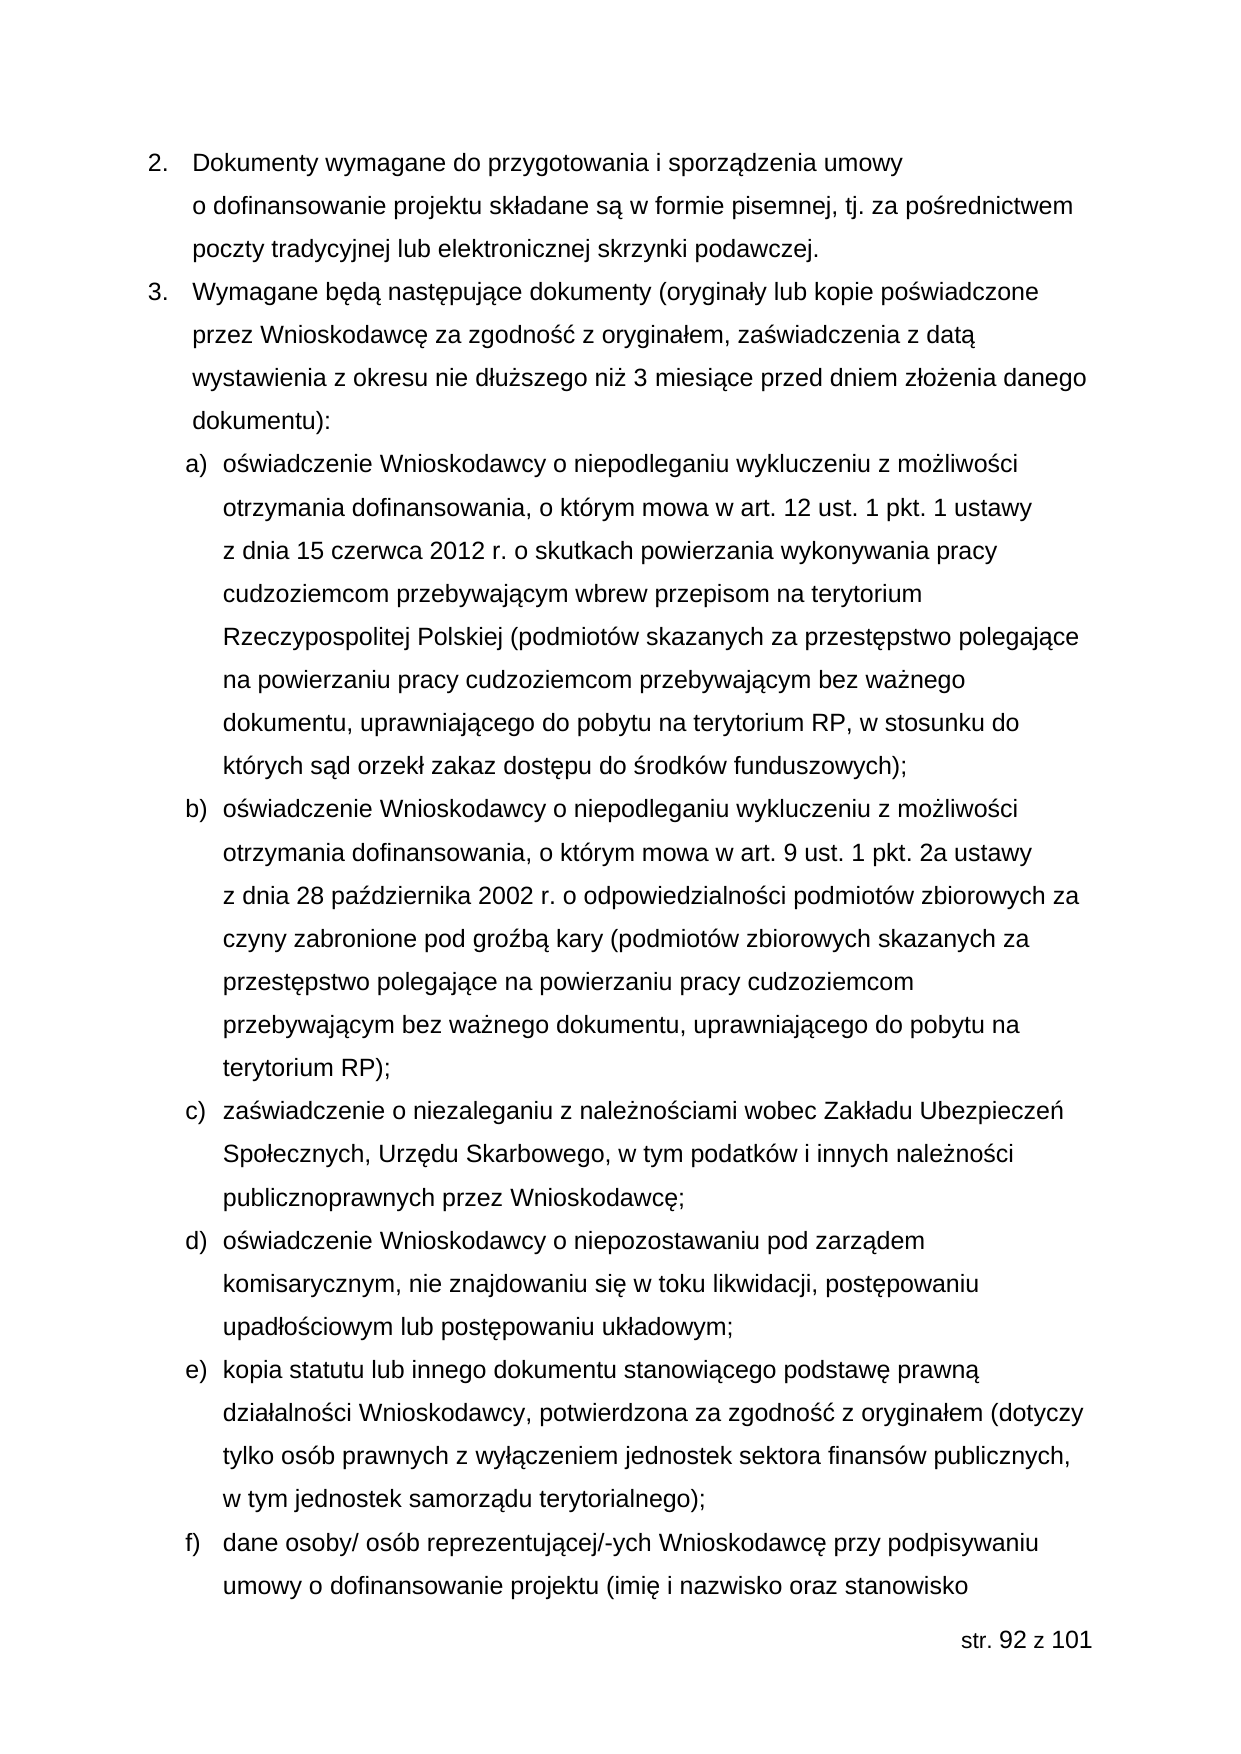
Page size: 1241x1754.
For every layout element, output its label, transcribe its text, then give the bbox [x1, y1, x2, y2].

list oświadczenie Wnioskodawcy o niepozostawaniu pod zarządem komisarycznym, nie znajdowaniu się w toku likwidacji, postępowaniu upadłościowym lub postępowaniu układowym; [185, 1226, 1093, 1341]
list kopia statutu lub innego dokumentu stanowiącego podstawę prawną działalności Wnioskodawcy, potwierdzona za zgodność z oryginałem (dotyczy tylko osób prawnych z wyłączeniem jednostek sektora finansów publicznych, w tym jednostek samorządu terytorialnego); [185, 1355, 1093, 1513]
list Dokumenty wymagane do przygotowania i sporządzenia umowy o dofinansowanie projektu składane są w formie pisemnej, tj. za pośrednictwem poczty tradycyjnej lub elektronicznej skrzynki podawczej. [148, 148, 1093, 263]
list Wymagane będą następujące dokumenty (oryginały lub kopie poświadczone przez Wnioskodawcę za zgodność z oryginałem, zaświadczenia z datą wystawienia z okresu nie dłuższego niż 3 miesiące przed dniem złożenia danego dokumentu): [148, 277, 1093, 435]
list zaświadczenie o niezaleganiu z należnościami wobec Zakładu Ubezpieczeń Społecznych, Urzędu Skarbowego, w tym podatków i innych należności publicznoprawnych przez Wnioskodawcę; [185, 1096, 1093, 1211]
list oświadczenie Wnioskodawcy o niepodleganiu wykluczeniu z możliwości otrzymania dofinansowania, o którym mowa w art. 12 ust. 1 pkt. 1 ustawy z dnia 15 czerwca 2012 r. o skutkach powierzania wykonywania pracy cudzoziemcom przebywającym wbrew przepisom na terytorium Rzeczypospolitej Polskiej (podmiotów skazanych za przestępstwo polegające na powierzaniu pracy cudzoziemcom przebywającym bez ważnego dokumentu, uprawniającego do pobytu na terytorium RP, w stosunku do których sąd orzekł zakaz dostępu do środków funduszowych); [185, 449, 1093, 780]
list oświadczenie Wnioskodawcy o niepodleganiu wykluczeniu z możliwości otrzymania dofinansowania, o którym mowa w art. 9 ust. 1 pkt. 2a ustawy z dnia 28 października 2002 r. o odpowiedzialności podmiotów zbiorowych za czyny zabronione pod groźbą kary (podmiotów zbiorowych skazanych za przestępstwo polegające na powierzaniu pracy cudzoziemcom przebywającym bez ważnego dokumentu, uprawniającego do pobytu na terytorium RP); [185, 794, 1093, 1082]
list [185, 1528, 1093, 1599]
